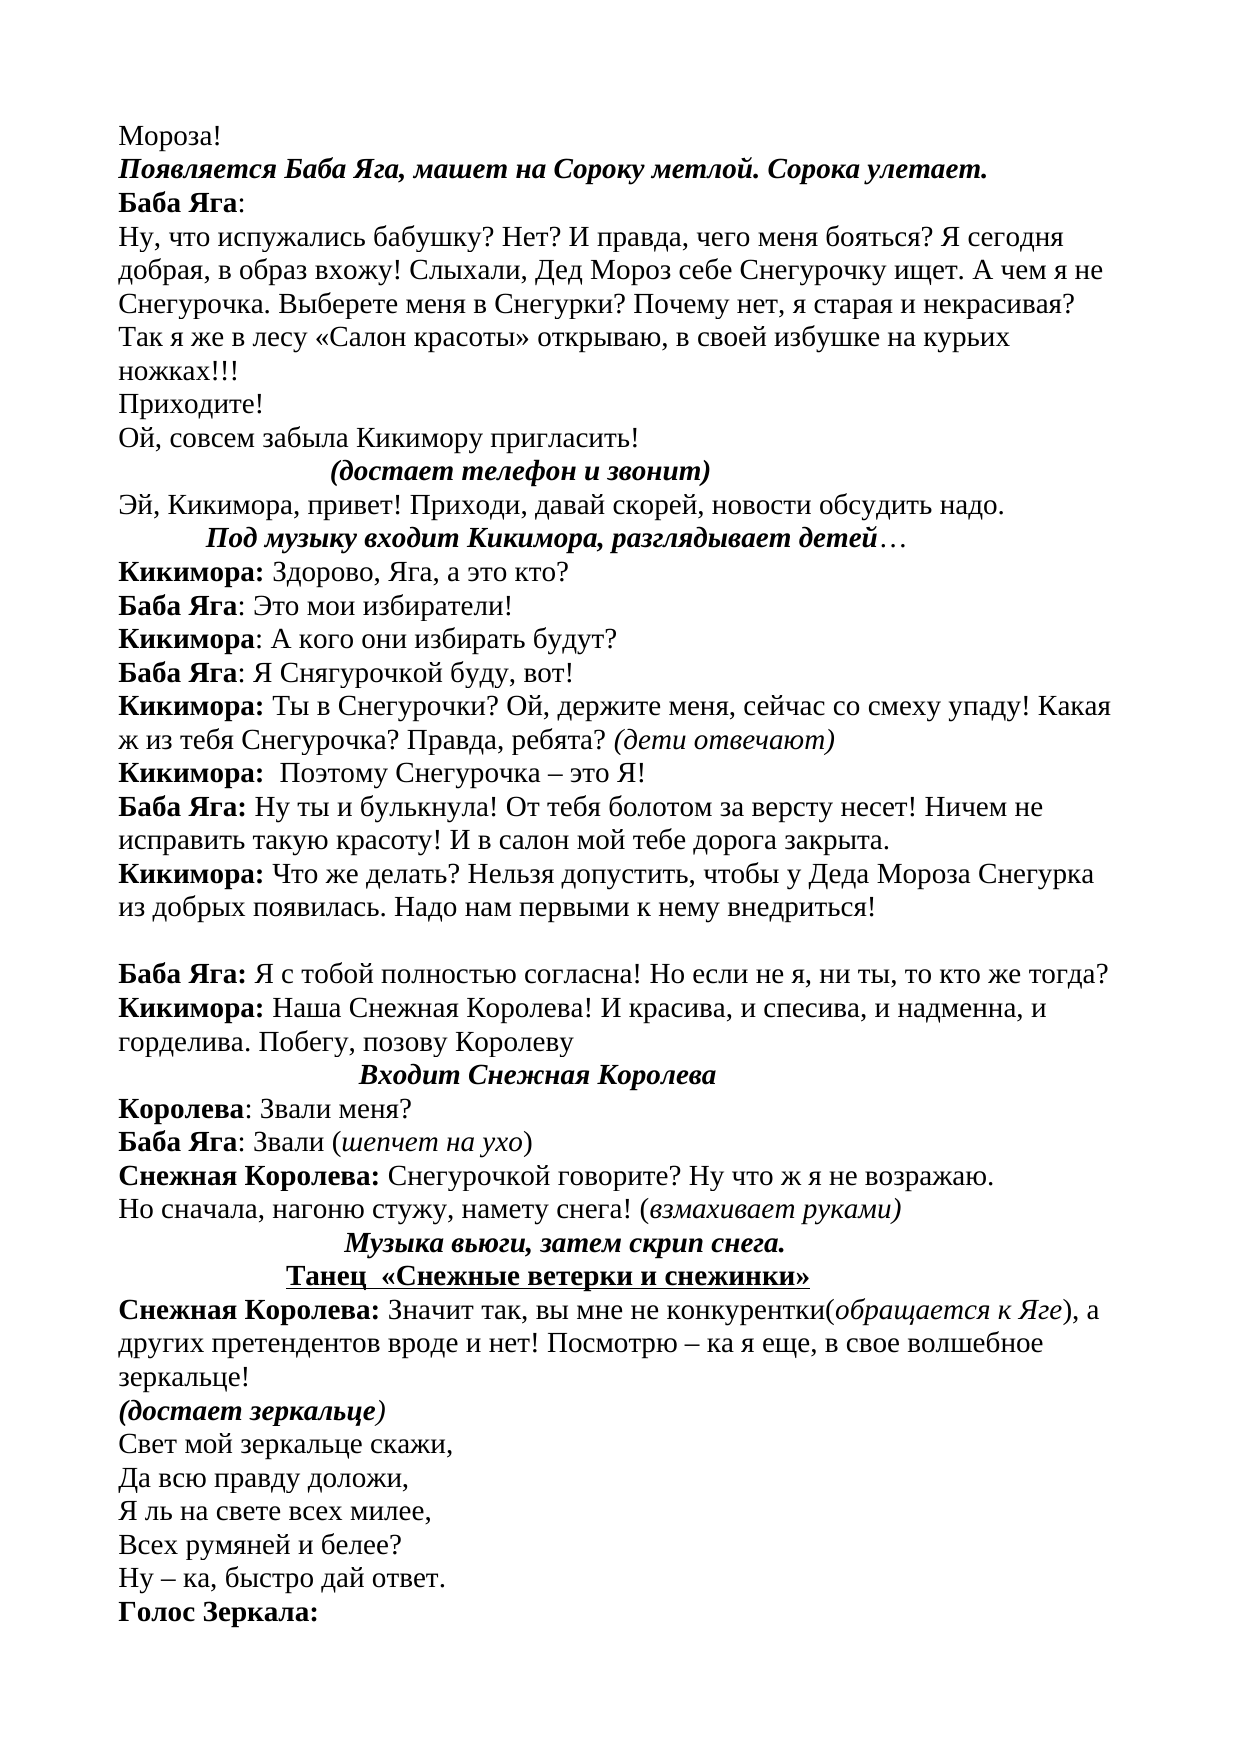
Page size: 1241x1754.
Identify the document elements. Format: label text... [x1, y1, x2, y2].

text Баба Яга: Я с тобой полностью согласна! Но если не я, ни ты, то кто же тогда? Кикимора: Наша Снежная Королева! И красива, и спесива, и надменна, и горделива. Побегу, позову Королеву Входит Снежная Королева Королева: Звали меня? Баба Яга: Звали (шепчет на ухо) Снежная Королева: Снегурочкой говорите? Ну что ж я не возражаю. Но сначала, нагоню стужу, намету снега! (взмахивает руками) Музыка вьюги, затем скрип снега. [118, 923, 1122, 1258]
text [118, 118, 1122, 923]
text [118, 1258, 1122, 1627]
